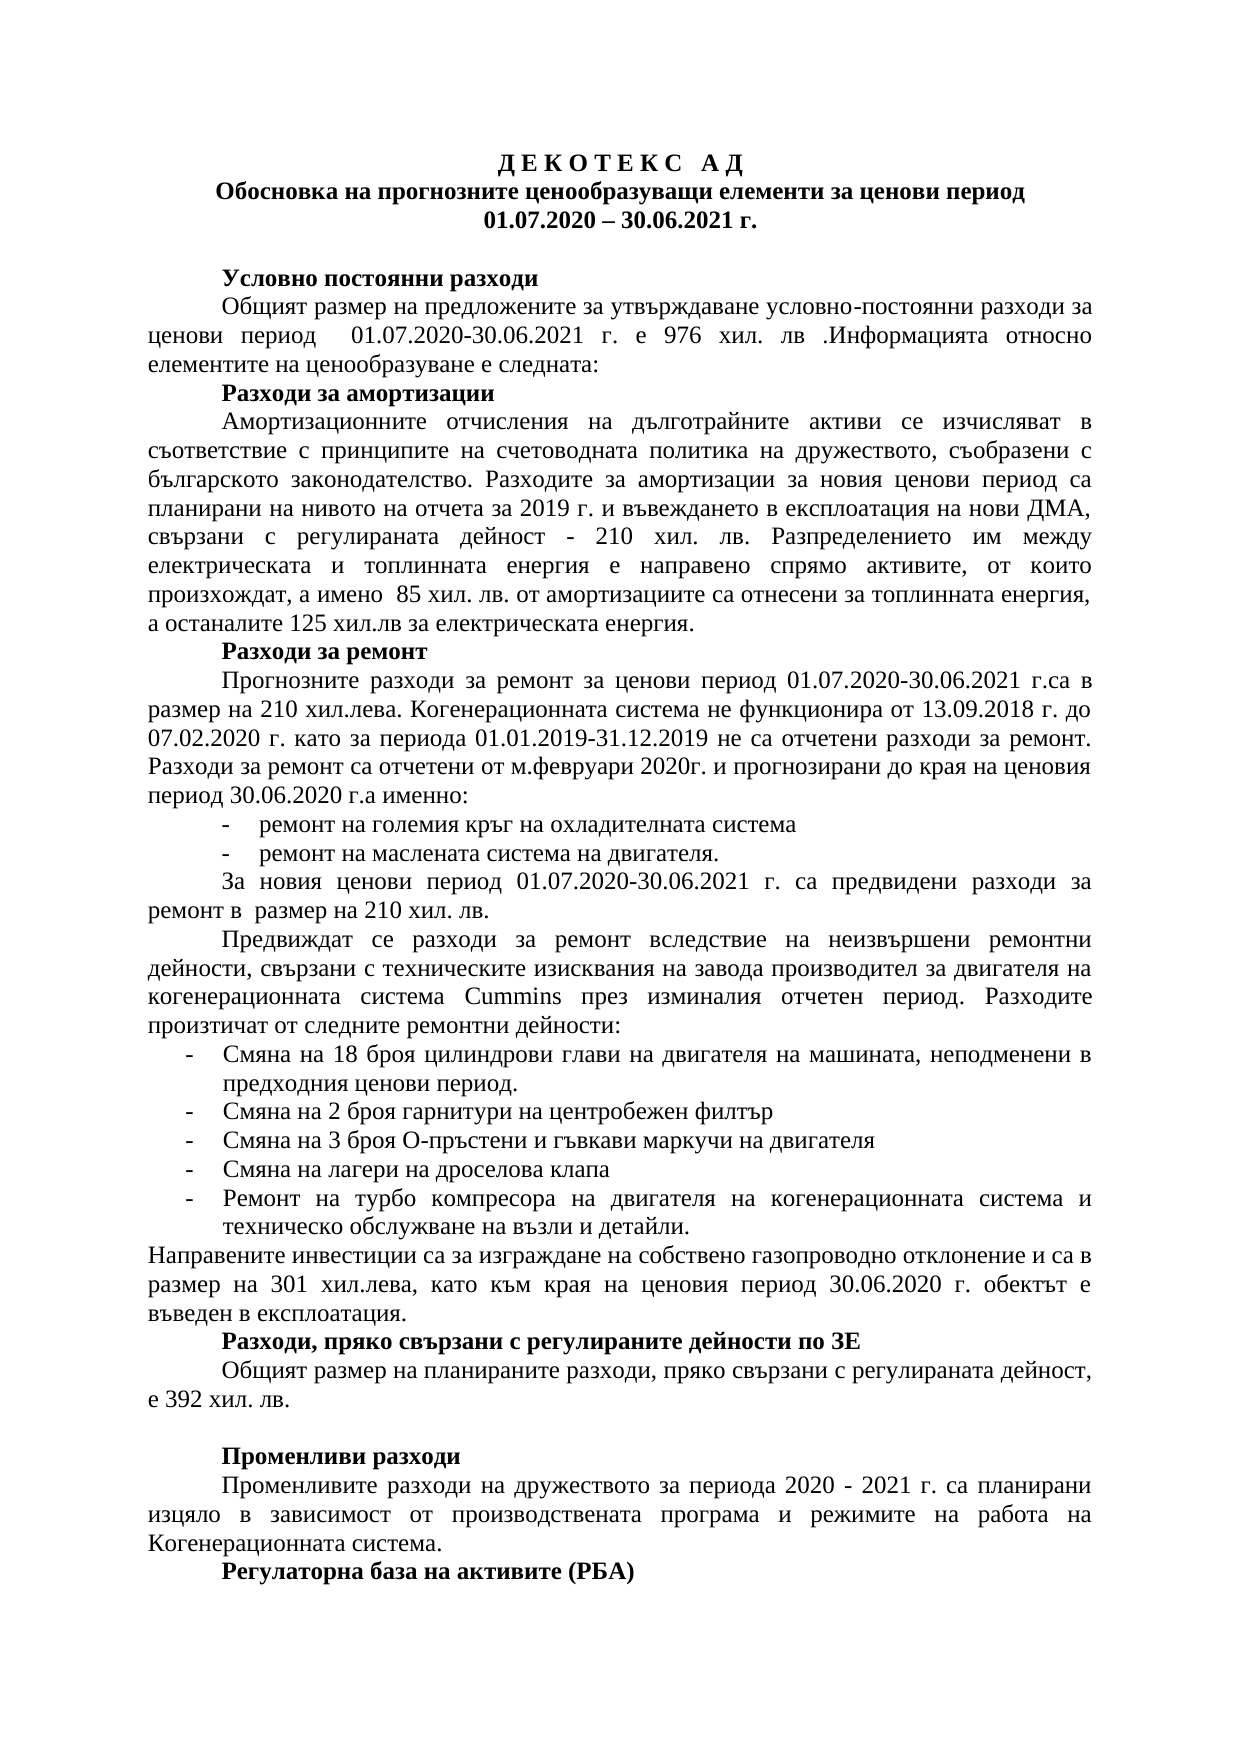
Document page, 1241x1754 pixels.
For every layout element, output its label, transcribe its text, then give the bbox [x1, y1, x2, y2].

text Общият размер на предложените за утвърждаване условно-постоянни разходи за ценови период 01.07.2020-30.06.2021 г. е 976 хил. лв .Информацията относно елементите на ценообразуване е следната: [148, 291, 1093, 378]
text Общият размер на планираните разходи, пряко свързани с регулираната дейност, е 392 хил. лв. [148, 1355, 1093, 1413]
list ремонт на големия кръг на охладителната система [221, 809, 1093, 838]
text 01.07.2020 – 30.06.2021 г. [148, 205, 1093, 234]
list Смяна на 2 броя гарнитури на центробежен филтър [185, 1096, 1093, 1125]
text Направените инвестиции са за изграждане на собствено газопроводно отклонение и са в размер на 301 хил.лева, като към края на ценовия период 30.06.2020 г. обектът е въведен в експлоатация. [148, 1240, 1093, 1326]
list Смяна на 3 броя О-пръстени и гъвкави маркучи на двигателя [185, 1125, 1093, 1154]
text Променливите разходи на дружеството за периода 2020 - 2021 г. са планирани изцяло в зависимост от производствената програма и режимите на работа на Когенерационната система. [148, 1470, 1093, 1556]
list Смяна на 18 броя цилиндрови глави на двигателя на машината, неподменени в предходния ценови период. [185, 1039, 1093, 1096]
text Амортизационните отчисления на дълготрайните активи се изчисляват в съответствие с принципите на счетоводната политика на дружеството, съобразени с българското законодателство. Разходите за амортизации за новия ценови период са планирани на нивото на отчета за 2019 г. и въвеждането в експлоатация на нови ДМА, свързани с регулираната дейност - 210 хил. лв. Разпределението им между електрическата и топлинната енергия е направено спрямо активите, от които произхождат, а имено 85 хил. лв. от амортизациите са отнесени за топлинната енергия, а останалите 125 хил.лв за електрическата енергия. [148, 406, 1093, 636]
list ремонт на маслената система на двигателя. [221, 838, 1093, 866]
text Предвиждат се разходи за ремонт вследствие на неизвършени ремонтни дейности, свързани с техническите изисквания на завода производител за двигателя на когенерационната система Cummins през изминалия отчетен период. Разходите произтичат от следните ремонтни дейности: [148, 924, 1093, 1039]
text Обосновка на прогнозните ценообразуващи елементи за ценови период [148, 176, 1093, 205]
text Разходи за амортизации [148, 378, 1093, 406]
text Условно постоянни разходи [148, 263, 1093, 291]
text За новия ценови период 01.07.2020-30.06.2021 г. са предвидени разходи за ремонт в размер на 210 хил. лв. [148, 866, 1093, 924]
list Ремонт на турбо компресора на двигателя на когенерационната система и техническо обслужване на възли и детайли. [185, 1183, 1093, 1240]
text Д Е К О Т Е К С А Д [148, 148, 1093, 176]
text Разходи за ремонт [148, 636, 1093, 665]
text Променливи разходи [148, 1441, 1093, 1470]
list Смяна на лагери на дроселова клапа [185, 1154, 1093, 1183]
text Разходи, пряко свързани с регулираните дейности по ЗЕ [148, 1326, 1093, 1355]
text Прогнозните разходи за ремонт за ценови период 01.07.2020-30.06.2021 г.са в размер на 210 хил.лева. Когенерационната система не функционира от 13.09.2018 г. до 07.02.2020 г. като за периода 01.01.2019-31.12.2019 не са отчетени разходи за ремонт. Разходи за ремонт са отчетени от м.февруари 2020г. и прогнозирани до края на ценовия период 30.06.2020 г.а именно: [148, 665, 1093, 809]
text Регулаторна база на активите (РБА) [148, 1556, 1093, 1585]
